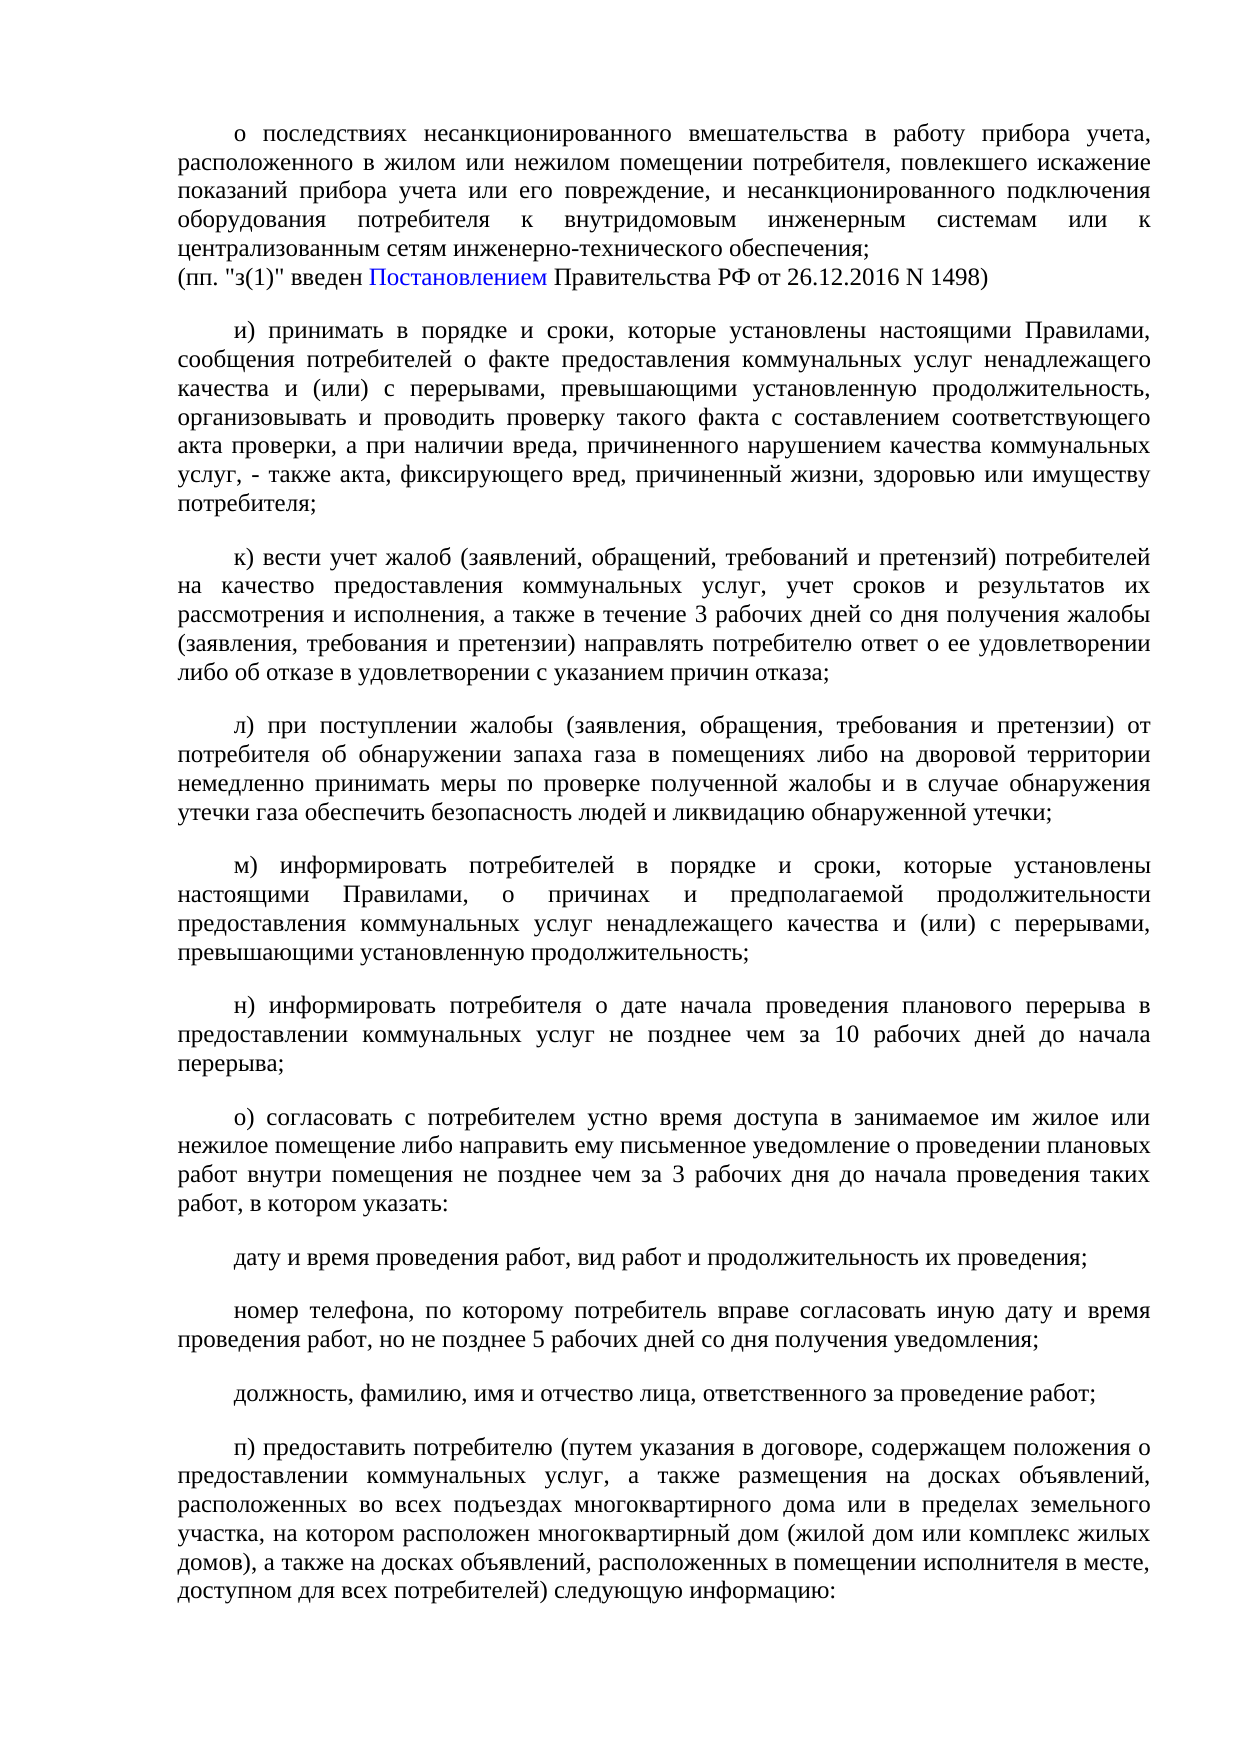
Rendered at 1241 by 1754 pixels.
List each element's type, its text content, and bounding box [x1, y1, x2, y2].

text (пп. "з(1)" введен Постановлением Правительства РФ от 26.12.2016 N 1498) [177, 262, 1152, 291]
text о) согласовать с потребителем устно время доступа в занимаемое им жилое или нежилое помещение либо направить ему письменное уведомление о проведении плановых работ внутри помещения не позднее чем за 3 рабочих дня до начала проведения таких работ, в котором указать: [177, 1102, 1152, 1217]
text дату и время проведения работ, вид работ и продолжительность их проведения; [177, 1242, 1152, 1271]
text к) вести учет жалоб (заявлений, обращений, требований и претензий) потребителей на качество предоставления коммунальных услуг, учет сроков и результатов их рассмотрения и исполнения, а также в течение 3 рабочих дней со дня получения жалобы (заявления, требования и претензии) направлять потребителю ответ о ее удовлетворении либо об отказе в удовлетворении с указанием причин отказа; [177, 542, 1152, 686]
text л) при поступлении жалобы (заявления, обращения, требования и претензии) от потребителя об обнаружении запаха газа в помещениях либо на дворовой территории немедленно принимать меры по проверке полученной жалобы и в случае обнаружения утечки газа обеспечить безопасность людей и ликвидацию обнаруженной утечки; [177, 711, 1152, 826]
text номер телефона, по которому потребитель вправе согласовать иную дату и время проведения работ, но не позднее 5 рабочих дней со дня получения уведомления; [177, 1296, 1152, 1353]
text м) информировать потребителей в порядке и сроки, которые установлены настоящими Правилами, о причинах и предполагаемой продолжительности предоставления коммунальных услуг ненадлежащего качества и (или) с перерывами, превышающими установленную продолжительность; [177, 851, 1152, 966]
text н) информировать потребителя о дате начала проведения планового перерыва в предоставлении коммунальных услуг не позднее чем за 10 рабочих дней до начала перерыва; [177, 991, 1152, 1077]
text п) предоставить потребителю (путем указания в договоре, содержащем положения о предоставлении коммунальных услуг, а также размещения на досках объявлений, расположенных во всех подъездах многоквартирного дома или в пределах земельного участка, на котором расположен многоквартирный дом (жилой дом или комплекс жилых домов), а также на досках объявлений, расположенных в помещении исполнителя в месте, доступном для всех потребителей) следующую информацию: [177, 1432, 1152, 1604]
text и) принимать в порядке и сроки, которые установлены настоящими Правилами, сообщения потребителей о факте предоставления коммунальных услуг ненадлежащего качества и (или) с перерывами, превышающими установленную продолжительность, организовывать и проводить проверку такого факта с составлением соответствующего акта проверки, а при наличии вреда, причиненного нарушением качества коммунальных услуг, - также акта, фиксирующего вред, причиненный жизни, здоровью или имуществу потребителя; [177, 316, 1152, 517]
text о последствиях несанкционированного вмешательства в работу прибора учета, расположенного в жилом или нежилом помещении потребителя, повлекшего искажение показаний прибора учета или его повреждение, и несанкционированного подключения оборудования потребителя к внутридомовым инженерным системам или к централизованным сетям инженерно-технического обеспечения; [177, 118, 1152, 262]
text должность, фамилию, имя и отчество лица, ответственного за проведение работ; [177, 1378, 1152, 1407]
